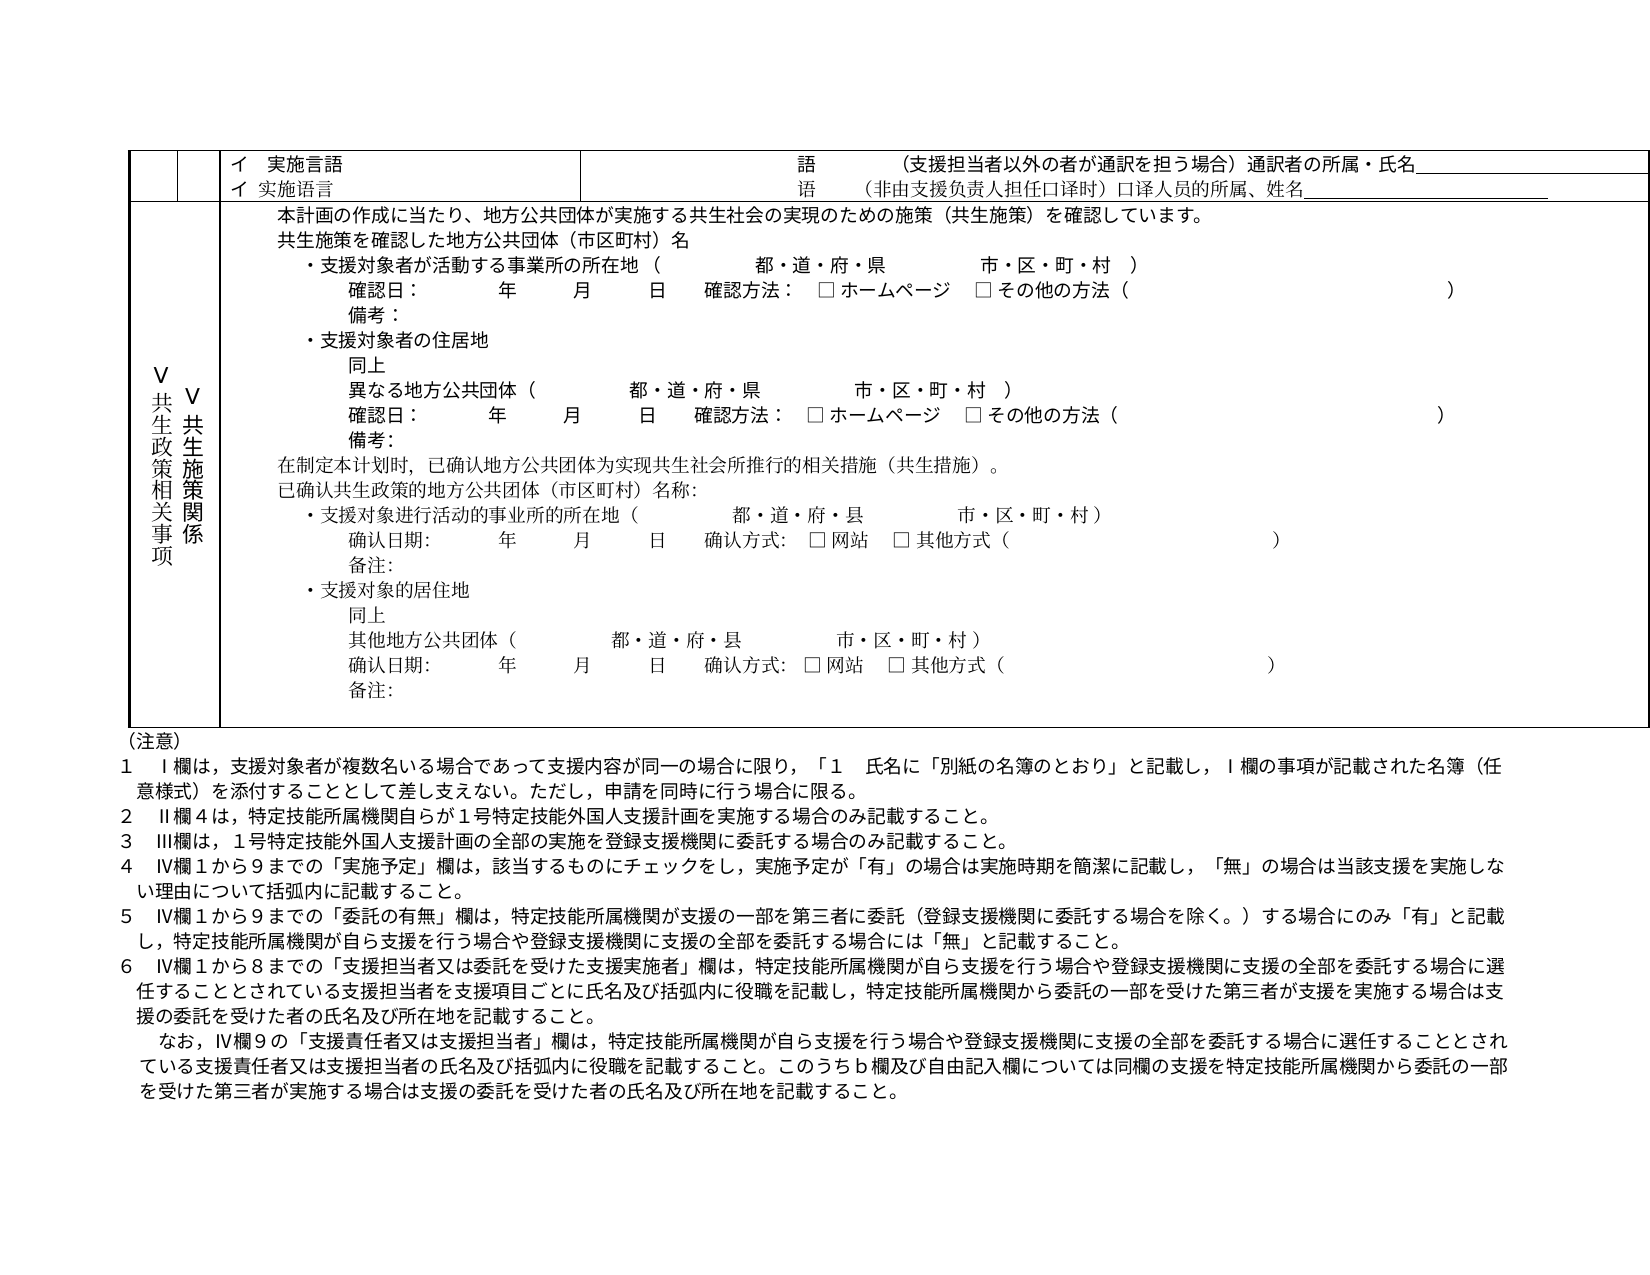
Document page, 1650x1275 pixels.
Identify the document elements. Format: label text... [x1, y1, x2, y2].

text ２ Ⅱ欄４は，特定技能所属機関自らが１号特定技能外国人支援計画を実施する場合のみ記載すること。 [117, 803, 1454, 828]
table_cell イ 実施言語 イ 实施语言 [221, 151, 580, 201]
text １ Ⅰ欄は，支援対象者が複数名いる場合であって支援内容が同一の場合に限り，「１ 氏名に「別紙の名簿のとおり」と記載し，Ⅰ欄の事項が記載された名簿（任意様式）を添付することとして差し支えない。ただし，申請を同時に行う場合に限る。 [117, 753, 1509, 803]
text なお，Ⅳ欄９の「支援責任者又は支援担当者」欄は，特定技能所属機関が自ら支援を行う場合や登録支援機関に支援の全部を委託する場合に選任することとされている支援責任者又は支援担当者の氏名及び括弧内に役職を記載すること。このうちｂ欄及び自由記入欄については同欄の支援を特定技能所属機関から委託の一部を受けた第三者が実施する場合は支援の委託を受けた者の氏名及び所在地を記載すること。 [139, 1028, 1509, 1103]
text ６ Ⅳ欄１から８までの「支援担当者又は委託を受けた支援実施者」欄は，特定技能所属機関が自ら支援を行う場合や登録支援機関に支援の全部を委託する場合に選任することとされている支援担当者を支援項目ごとに氏名及び括弧内に役職を記載し，特定技能所属機関から委託の一部を受けた第三者が支援を実施する場合は支援の委託を受けた者の氏名及び所在地を記載すること。 [117, 953, 1509, 1028]
text ４ Ⅳ欄１から９までの「実施予定」欄は，該当するものにチェックをし，実施予定が「有」の場合は実施時期を簡潔に記載し，「無」の場合は当該支援を実施しない理由について括弧内に記載すること。 [117, 853, 1509, 903]
text ５ Ⅳ欄１から９までの「委託の有無」欄は，特定技能所属機関が支援の一部を第三者に委託（登録支援機関に委託する場合を除く。）する場合にのみ「有」と記載し，特定技能所属機関が自ら支援を行う場合や登録支援機関に支援の全部を委託する場合には「無」と記載すること。 [117, 903, 1509, 953]
table_cell 本計画の作成に当たり、地方公共団体が実施する共生社会の実現のための施策（共生施策）を確認しています。 共生施策を確認した地方公共団体（市区町村）名 ・支援対象者が活動する事業所の所在地 （ 都・道・府・県 市・区・町・村 ） 確認日： 年 月 日 確認方法： □ ホームページ □ その他の方法（ ） 備考： ・支援対象者の住居地 同上 異なる地方公共団体（ 都・道・府・県 市・区・町・村 ） 確認日： 年 月 日 確認方法： □ ホームページ □ その他の方法（ ） 備考： 在制定本计划时，已确认地方公共团体为实现共生社会所推行的相关措施（共生措施）。 已确认共生政策的地方公共团体（市区町村）名称： ・支援对象进行活动的事业所的所在地（ 都・道・府・县 市・区・町・村 ） 确认日期： 年 月 日 确认方式： □ 网站 □ 其他方式（ ） 备注： ・支援对象的居住地 同上 其他地方公共团体（ 都・道・府・县 市・区・町・村 ） 确认日期： 年 月 日 确认方式： □ 网站 □ 其他方式（ ） 备注： [221, 202, 1648, 727]
text （注意） [117, 728, 1509, 753]
table_cell 語 （支援担当者以外の者が通訳を担う場合）通訳者の所属・氏名 语 （非由支援负责人担任口译时）口译人员的所属、姓名 [581, 151, 1648, 201]
table_cell Ⅴ共生施策関係 Ⅴ共生政策相关事项 [131, 202, 219, 727]
text ３ Ⅲ欄は，１号特定技能外国人支援計画の全部の実施を登録支援機関に委託する場合のみ記載すること。 [117, 828, 1509, 853]
